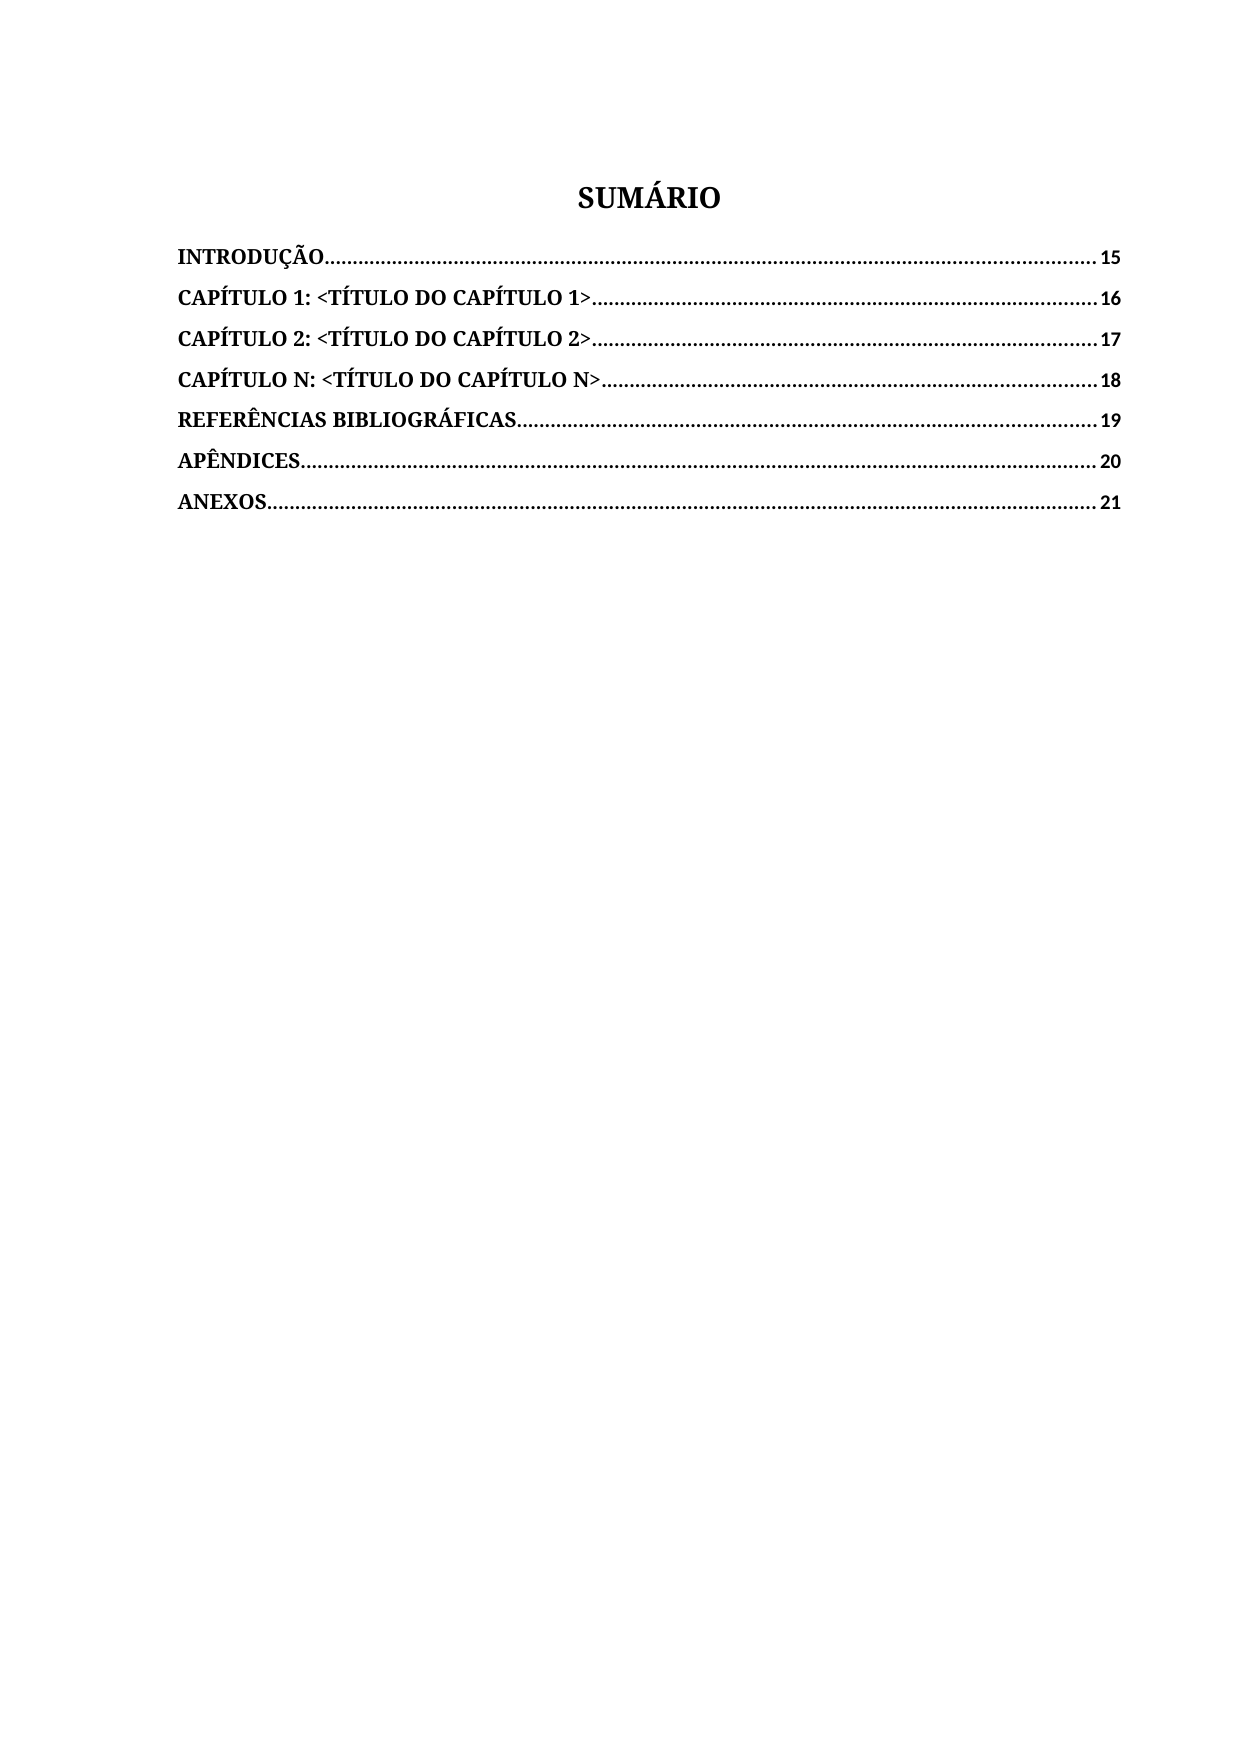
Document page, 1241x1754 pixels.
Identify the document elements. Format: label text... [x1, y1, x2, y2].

text SUMÁRIO [177, 177, 1122, 217]
text Referências bibliográficas 19 [177, 406, 1122, 434]
text INTRODUÇÃO 15 [177, 242, 1122, 270]
text APÊNDICES 20 [177, 447, 1122, 475]
text CAPÍTULO 1: <Título do capítulo 1> 16 [177, 283, 1122, 311]
text CAPÍTULO 2: <título do capítulo 2> 17 [177, 324, 1122, 352]
text CAPÍTULO N: <título do capítulo N> 18 [177, 365, 1122, 393]
text ANEXOS 21 [177, 487, 1122, 516]
